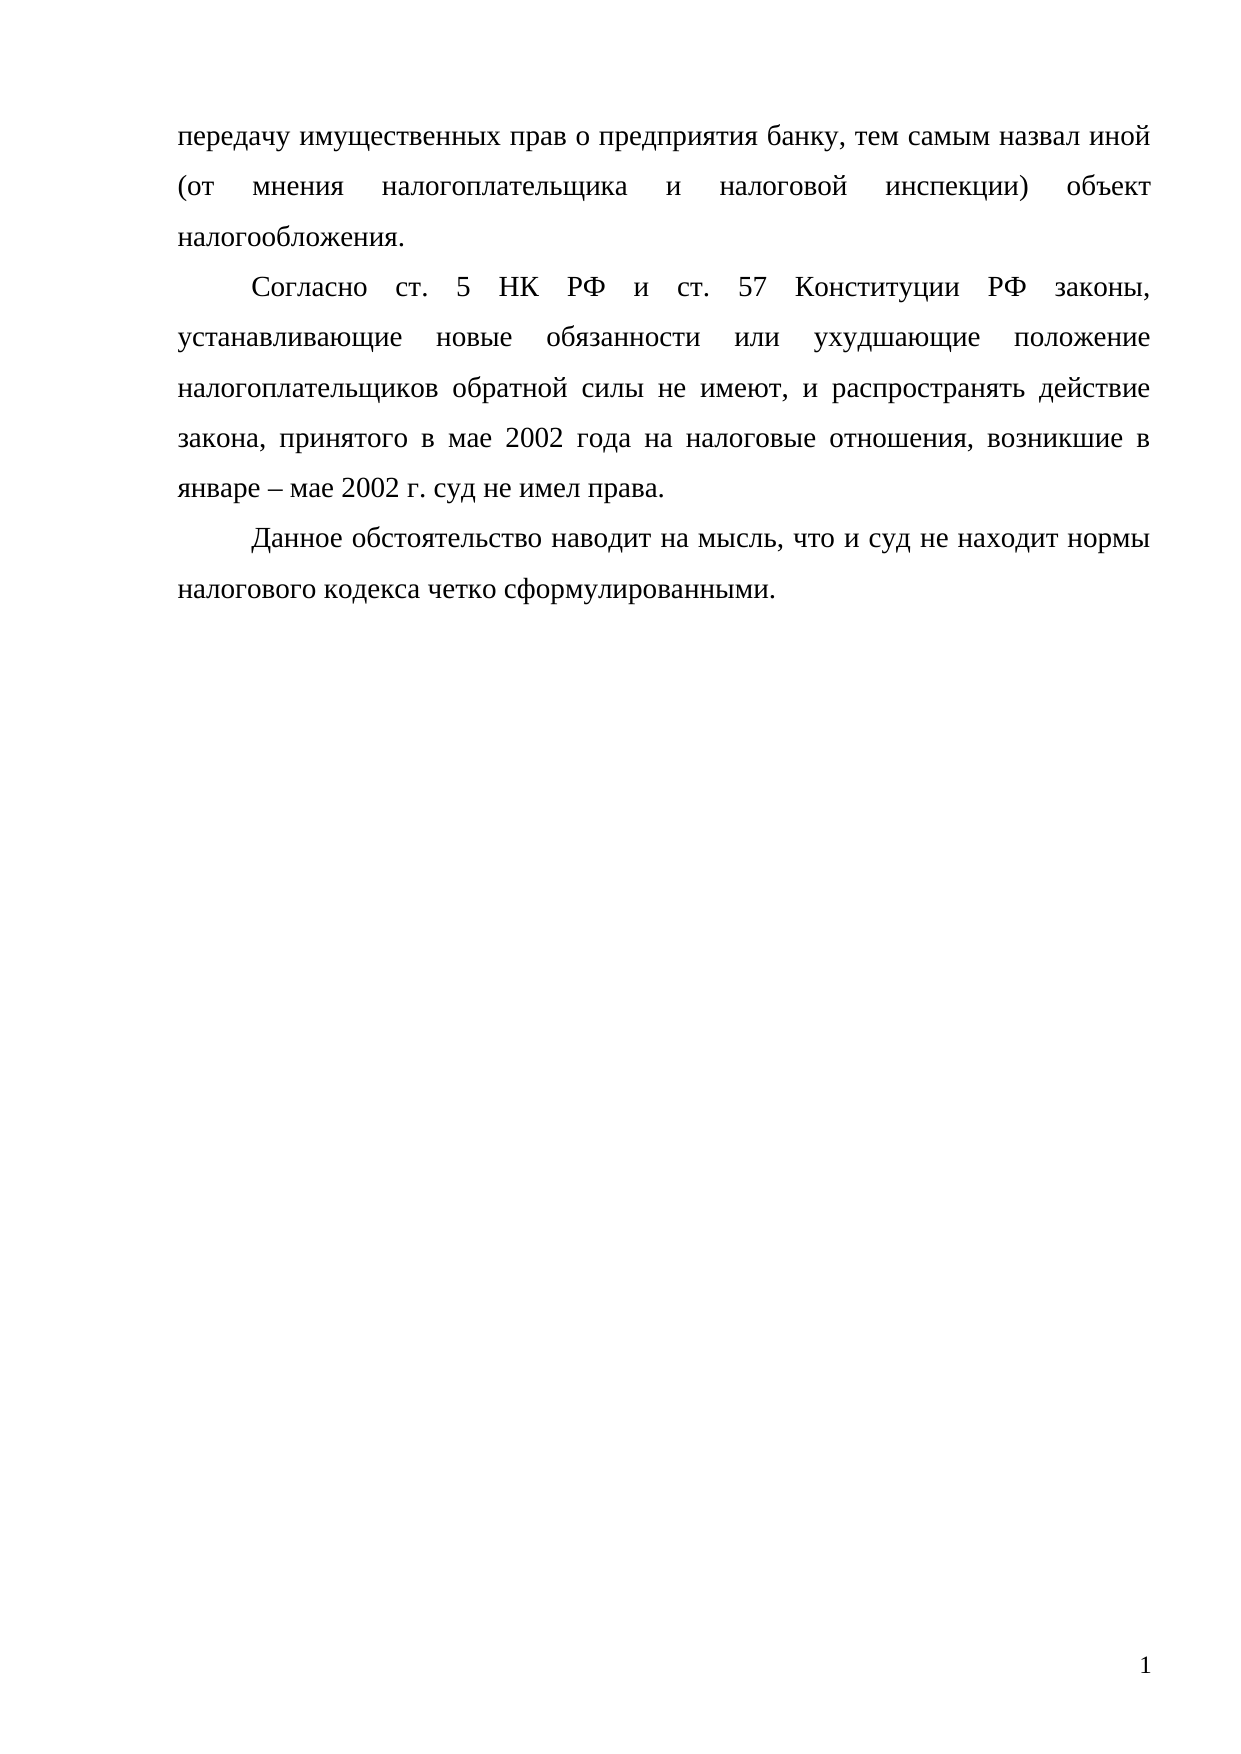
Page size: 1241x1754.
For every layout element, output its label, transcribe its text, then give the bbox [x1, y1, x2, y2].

text Данное обстоятельство наводит на мысль, что и суд не находит нормы налогового кодекса четко сформулированными. [177, 521, 1152, 604]
text Согласно ст. 5 НК РФ и ст. 57 Конституции РФ законы, устанавливающие новые обязанности или ухудшающие положение налогоплательщиков обратной силы не имеют, и распространять действие закона, принятого в мае 2002 года на налоговые отношения, возникшие в январе – мае 2002 г. суд не имел права. [177, 269, 1152, 504]
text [177, 118, 1152, 252]
